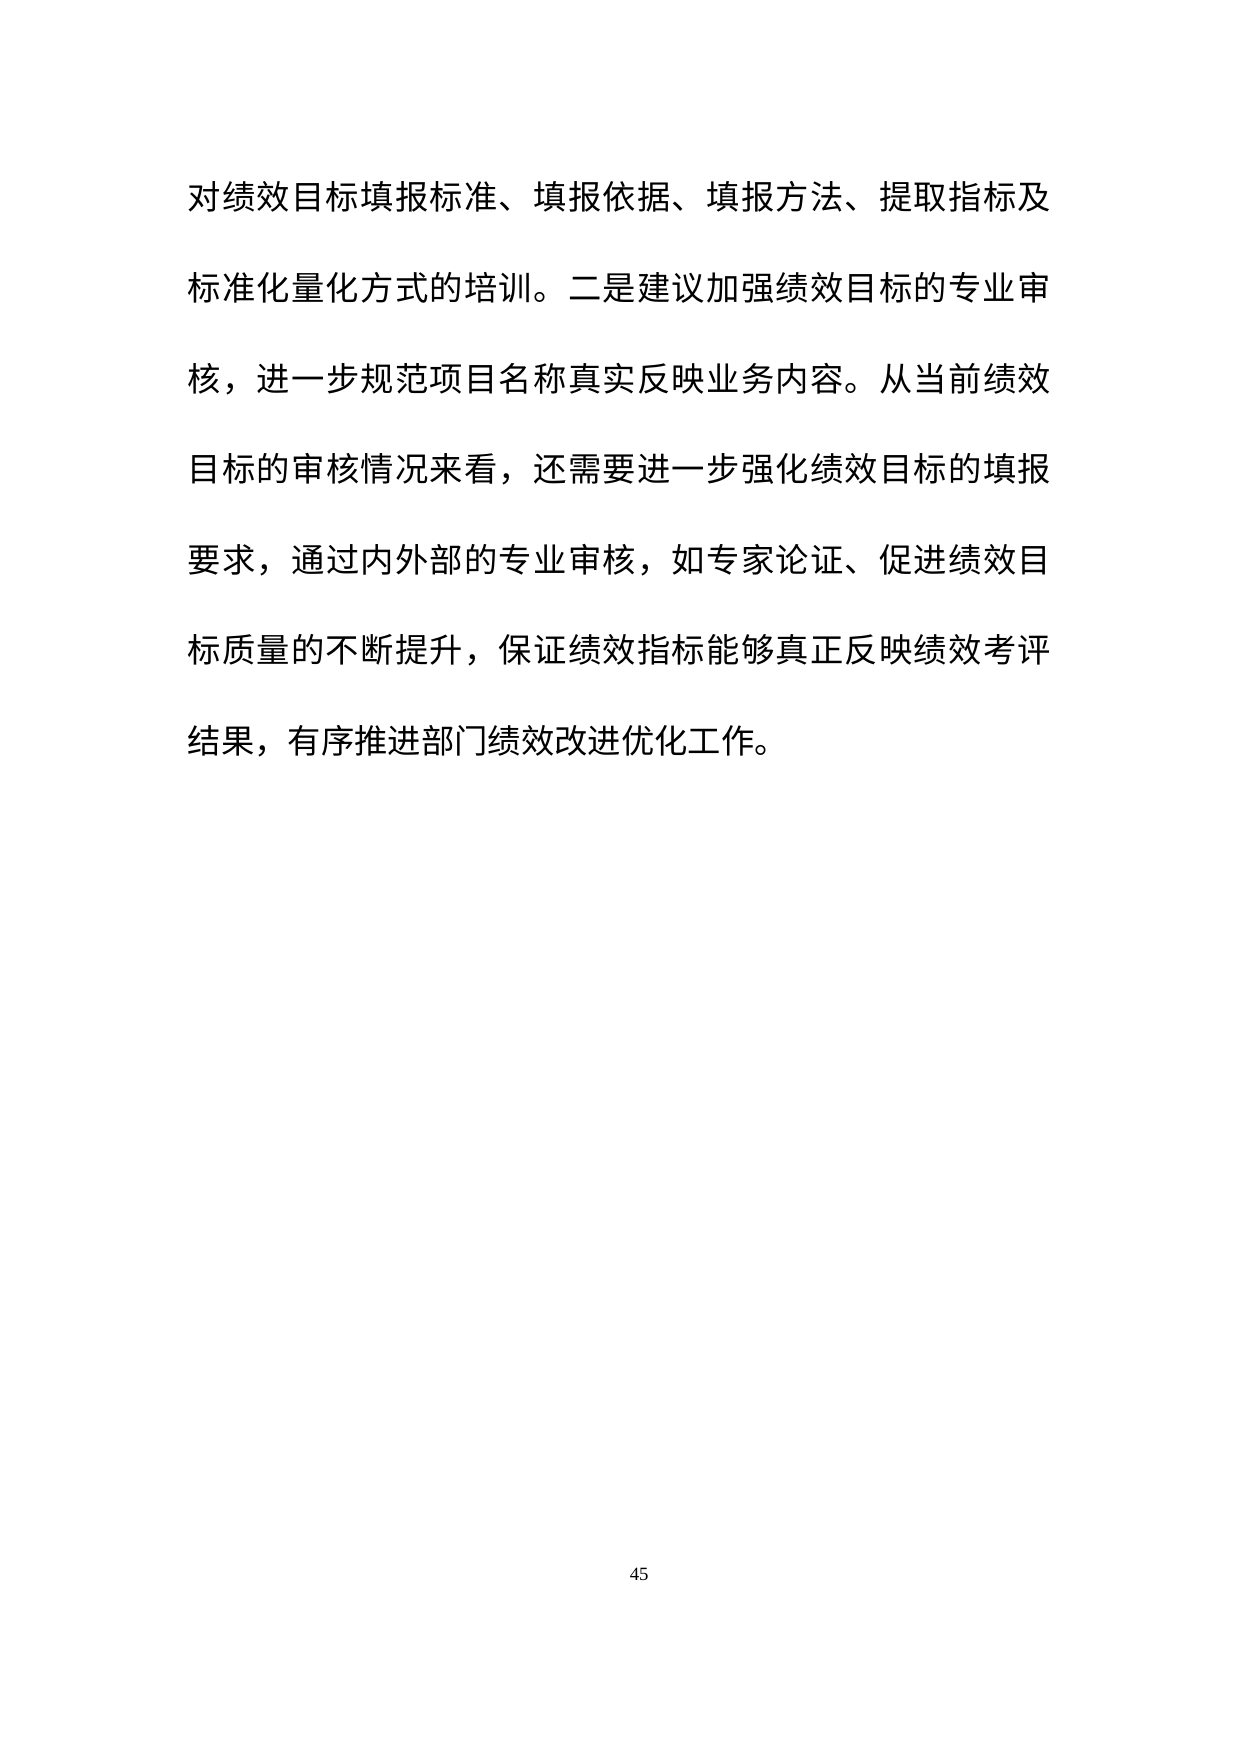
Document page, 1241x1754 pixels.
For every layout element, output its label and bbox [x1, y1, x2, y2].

text [187, 150, 1053, 784]
